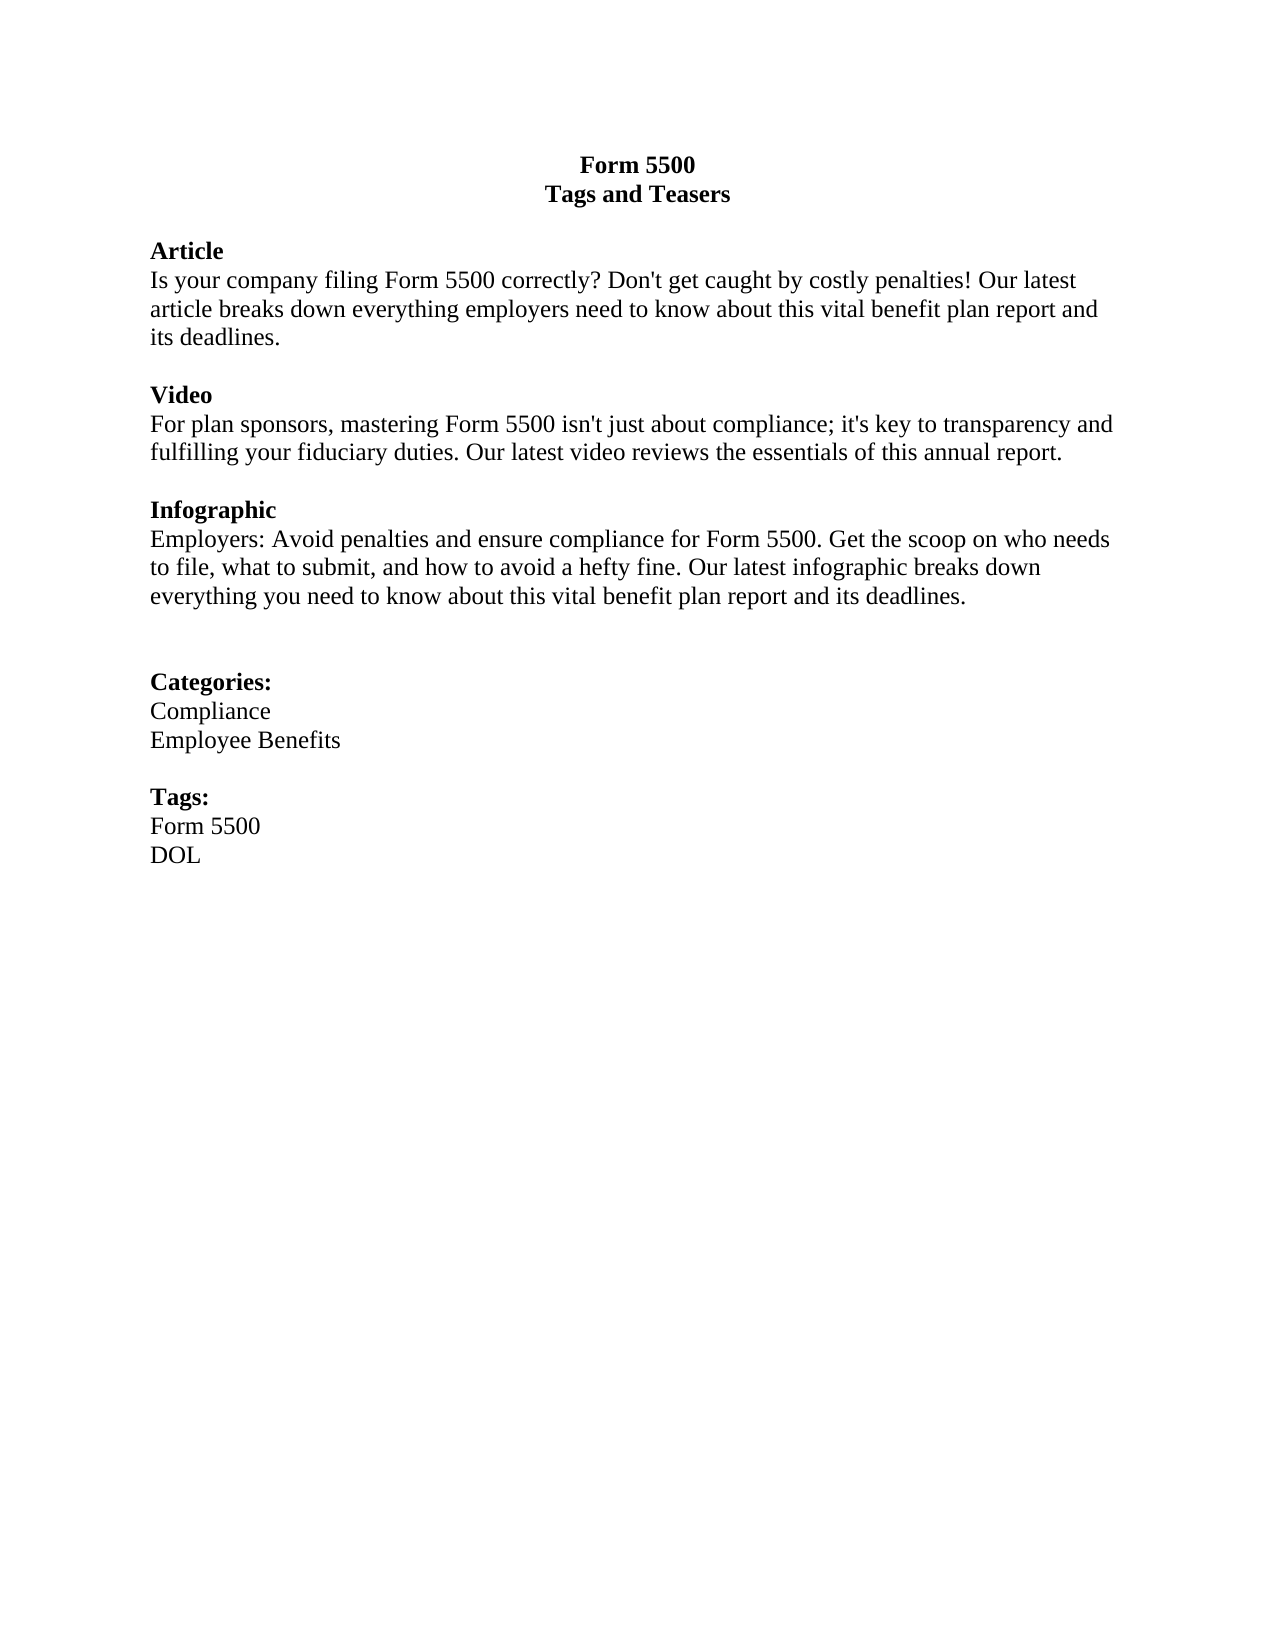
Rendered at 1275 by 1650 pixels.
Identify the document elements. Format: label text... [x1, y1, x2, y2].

text Form 5500 [150, 150, 1125, 179]
text Infographic [150, 495, 1125, 524]
text Employers: Avoid penalties and ensure compliance for Form 5500. Get the scoop on who needs to file, what to submit, and how to avoid a hefty fine. Our latest infographic breaks down everything you need to know about this vital benefit plan report and its deadlines. [150, 524, 1125, 610]
text Categories: [150, 667, 1125, 696]
text Compliance [150, 696, 1125, 725]
text Tags and Teasers [150, 179, 1125, 207]
text Article [150, 236, 1125, 265]
text Employee Benefits [150, 725, 1125, 754]
text For plan sponsors, mastering Form 5500 isn't just about compliance; it's key to transparency and fulfilling your fiduciary duties. Our latest video reviews the essentials of this annual report. [150, 409, 1125, 466]
text Form 5500 [150, 811, 1125, 840]
text Is your company filing Form 5500 correctly? Don't get caught by costly penalties! Our latest article breaks down everything employers need to know about this vital benefit plan report and its deadlines. [150, 265, 1125, 351]
text Tags: [150, 782, 1125, 811]
text DOL [150, 840, 1125, 869]
text Video [150, 380, 1125, 409]
